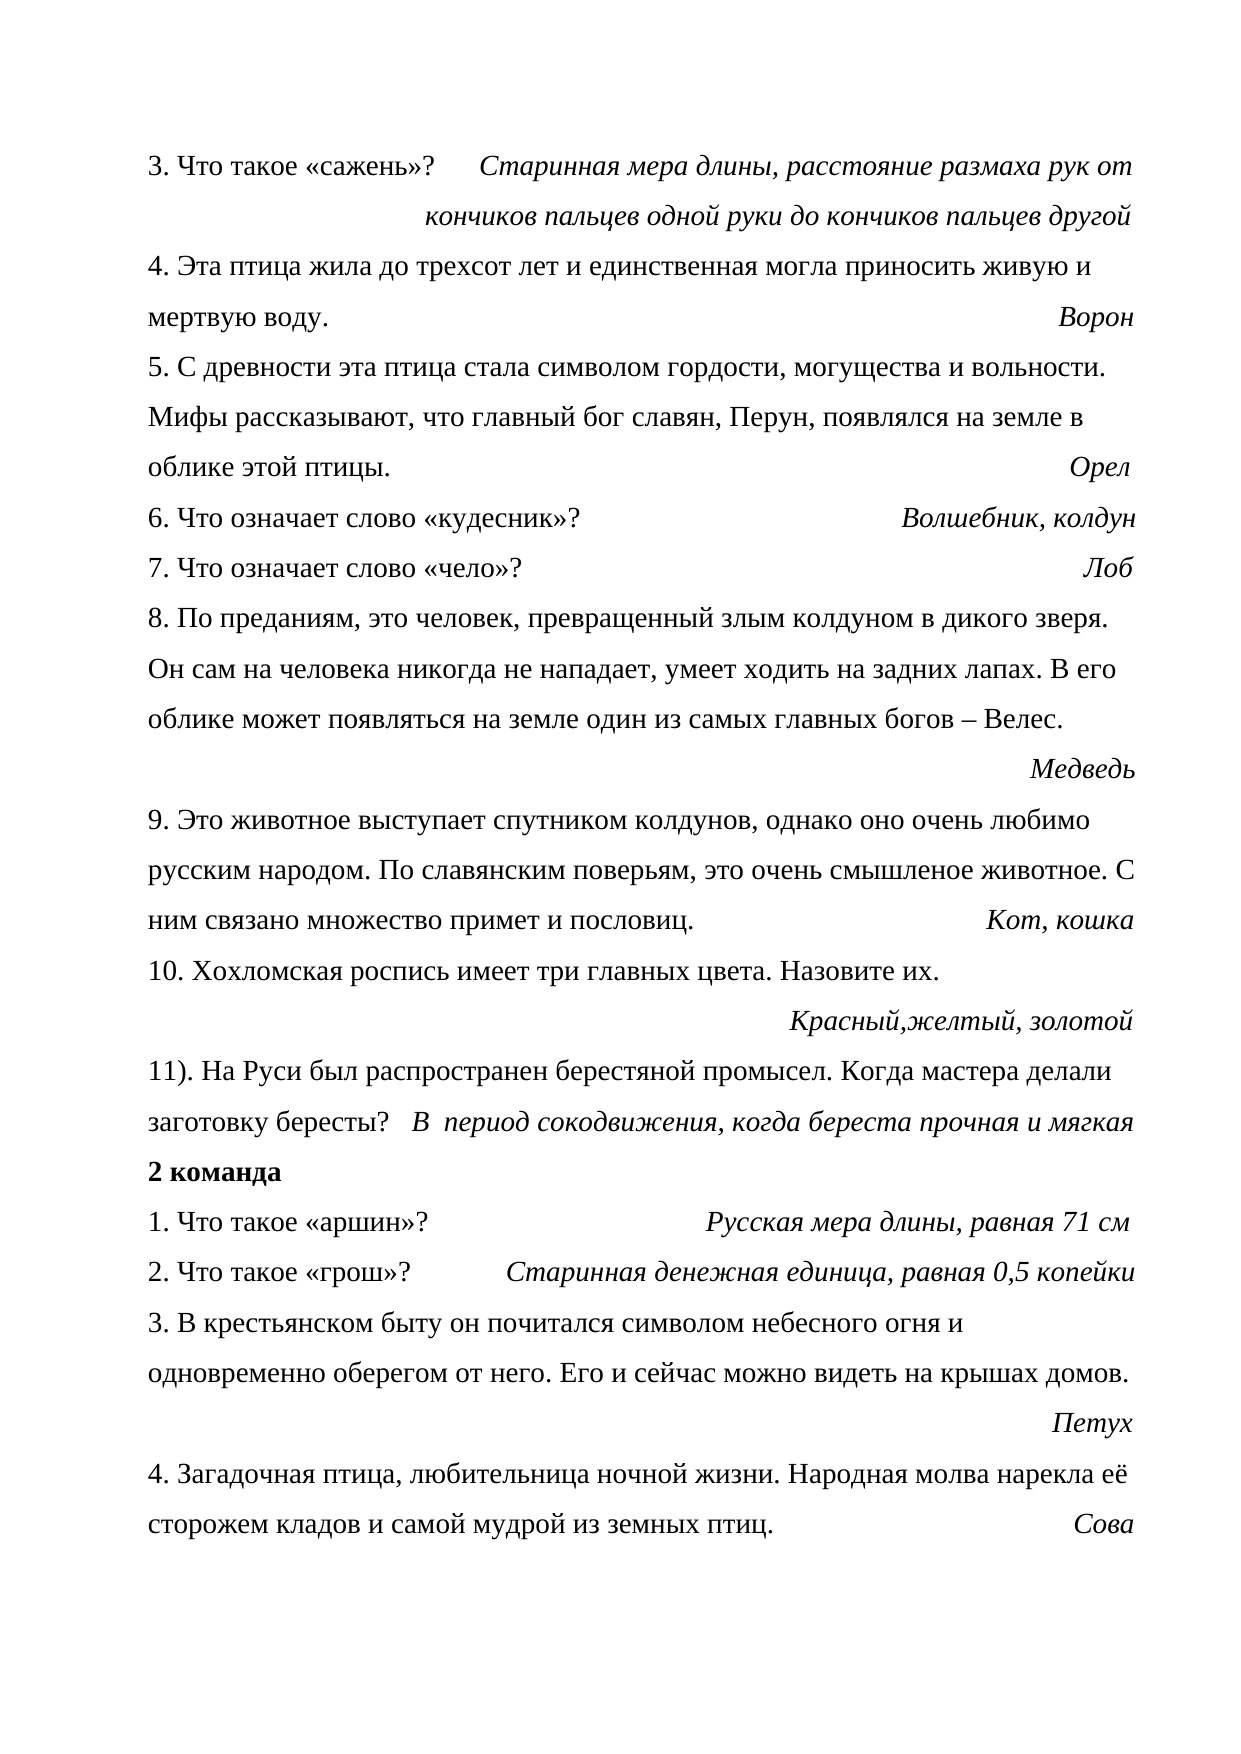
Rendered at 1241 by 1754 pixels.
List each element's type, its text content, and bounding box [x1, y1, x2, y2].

text 4. Загадочная птица, любительница ночной жизни. Народная молва нарекла её сторожем кладов и самой мудрой из земных птиц. Сова [148, 1456, 1137, 1540]
text 9. Это животное выступает спутником колдунов, однако оно очень любимо русским народом. По славянским поверьям, это очень смышленое животное. С ним связано множество примет и пословиц. Кот, кошка [148, 802, 1137, 936]
text кончиков пальцев одной руки до кончиков пальцев другой [148, 198, 1137, 232]
text 5. С древности эта птица стала символом гордости, могущества и вольности. Мифы рассказывают, что главный бог славян, Перун, появлялся на земле в облике этой птицы. Орел [148, 349, 1137, 483]
text 8. По преданиям, это человек, превращенный злым колдуном в дикого зверя. Он сам на человека никогда не нападает, умеет ходить на задних лапах. В его облике может появляться на земле один из самых главных богов – Велес. [148, 601, 1137, 735]
text 4. Эта птица жила до трехсот лет и единственная могла приносить живую и мертвую воду. Ворон [148, 248, 1137, 332]
text Красный,желтый, золотой [148, 1003, 1137, 1037]
text Медведь [148, 751, 1137, 785]
text 1. Что такое «аршин»? Русская мера длины, равная 71 см [148, 1204, 1137, 1238]
text 11). На Руси был распространен берестяной промысел. Когда мастера делали заготовку бересты? В период сокодвижения, когда береста прочная и мягкая [148, 1053, 1137, 1137]
text Петух [148, 1406, 1137, 1439]
text 6. Что означает слово «кудесник»? Волшебник, колдун [148, 500, 1137, 533]
text 7. Что означает слово «чело»? Лоб [148, 550, 1137, 584]
text 2 команда [148, 1154, 1137, 1187]
text 3. В крестьянском быту он почитался символом небесного огня и одновременно оберегом от него. Его и сейчас можно видеть на крышах домов. [148, 1305, 1137, 1389]
text 3. Что такое «сажень»? Старинная мера длины, расстояние размаха рук от [148, 148, 1137, 181]
text 10. Хохломская роспись имеет три главных цвета. Назовите их. [148, 953, 1137, 986]
text 2. Что такое «грош»? Старинная денежная единица, равная 0,5 копейки [148, 1254, 1137, 1288]
